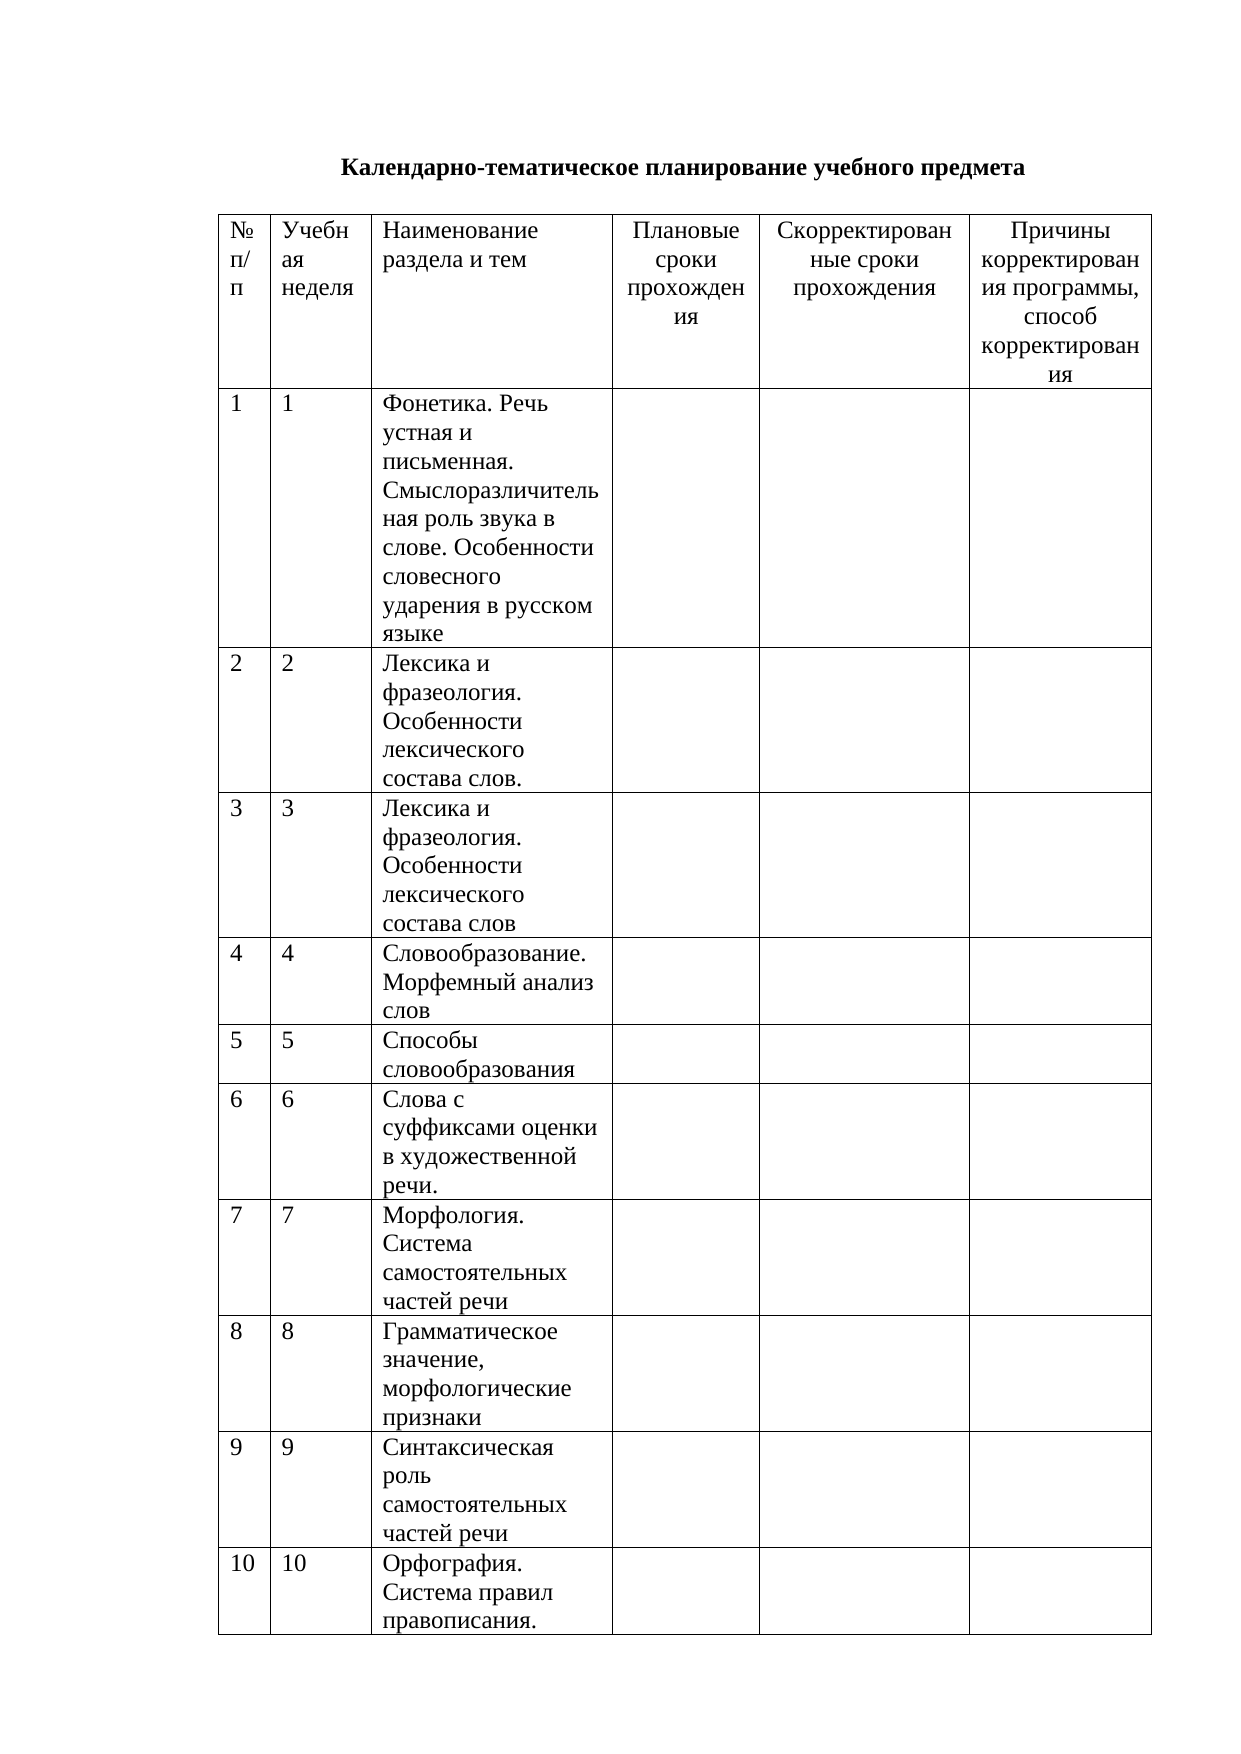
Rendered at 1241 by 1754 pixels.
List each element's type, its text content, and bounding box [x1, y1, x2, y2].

table_cell [613, 793, 759, 937]
table_cell [760, 1025, 969, 1083]
table_cell [613, 1084, 759, 1199]
table_cell [613, 1548, 759, 1634]
table_cell 10 [219, 1548, 270, 1634]
table_cell 9 [219, 1432, 270, 1547]
table_cell [613, 1432, 759, 1547]
table_cell [760, 648, 969, 792]
table_header Причины корректирования программы, способ корректирования [970, 215, 1151, 387]
text Календарно-тематическое планирование учебного предмета [215, 152, 1152, 180]
table_cell Слова с суффиксами оценки в художественной речи. [372, 1084, 612, 1199]
table_header № п/п [219, 215, 270, 387]
table_cell 5 [219, 1025, 270, 1083]
table_cell Морфология. Система самостоятельных частей речи [372, 1200, 612, 1315]
table_cell 8 [271, 1316, 371, 1431]
table_cell [760, 938, 969, 1024]
table_cell [970, 793, 1151, 937]
table_cell 1 [271, 389, 371, 647]
table_cell [760, 1316, 969, 1431]
table_header Учебная неделя [271, 215, 371, 387]
table_cell Лексика и фразеология. Особенности лексического состава слов. [372, 648, 612, 792]
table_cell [372, 1548, 612, 1634]
table_cell 7 [219, 1200, 270, 1315]
table_header Плановые сроки прохождения [613, 215, 759, 387]
table_cell [970, 1200, 1151, 1315]
table_header Скорректированные сроки прохождения [760, 215, 969, 387]
table_cell Способы словообразования [372, 1025, 612, 1083]
table_cell [760, 793, 969, 937]
table_cell [760, 1548, 969, 1634]
table_cell 3 [219, 793, 270, 937]
table_cell 6 [271, 1084, 371, 1199]
table_cell [613, 1200, 759, 1315]
table_cell Фонетика. Речь устная и письменная. Смыслоразличительная роль звука в слове. Особенности словесного ударения в русском языке [372, 389, 612, 647]
table_cell Лексика и фразеология. Особенности лексического состава слов [372, 793, 612, 937]
table_cell [760, 389, 969, 647]
table_cell [970, 1548, 1151, 1634]
table_cell 5 [271, 1025, 371, 1083]
table_cell [760, 1084, 969, 1199]
table_cell 7 [271, 1200, 371, 1315]
table_cell 1 [219, 389, 270, 647]
table_cell [613, 1316, 759, 1431]
table_cell [970, 1316, 1151, 1431]
table_cell Синтаксическая роль самостоятельных частей речи [372, 1432, 612, 1547]
table_cell 3 [271, 793, 371, 937]
table_cell 4 [271, 938, 371, 1024]
table_cell [970, 938, 1151, 1024]
table_cell [613, 938, 759, 1024]
table_cell Словообразование. Морфемный анализ слов [372, 938, 612, 1024]
table_cell [970, 1084, 1151, 1199]
table_cell 2 [271, 648, 371, 792]
table_cell [613, 648, 759, 792]
table_cell [760, 1432, 969, 1547]
table_cell [970, 648, 1151, 792]
table_header Наименование раздела и тем [372, 215, 612, 387]
table_cell 9 [271, 1432, 371, 1547]
table_cell 2 [219, 648, 270, 792]
table_cell 10 [271, 1548, 371, 1634]
table_cell Грамматическое значение, морфологические признаки [372, 1316, 612, 1431]
table_cell [970, 1432, 1151, 1547]
table_cell [613, 1025, 759, 1083]
table_cell 8 [219, 1316, 270, 1431]
table_cell 6 [219, 1084, 270, 1199]
table_cell [970, 389, 1151, 647]
table_cell [970, 1025, 1151, 1083]
table_cell 4 [219, 938, 270, 1024]
table_cell [613, 389, 759, 647]
table_cell [760, 1200, 969, 1315]
